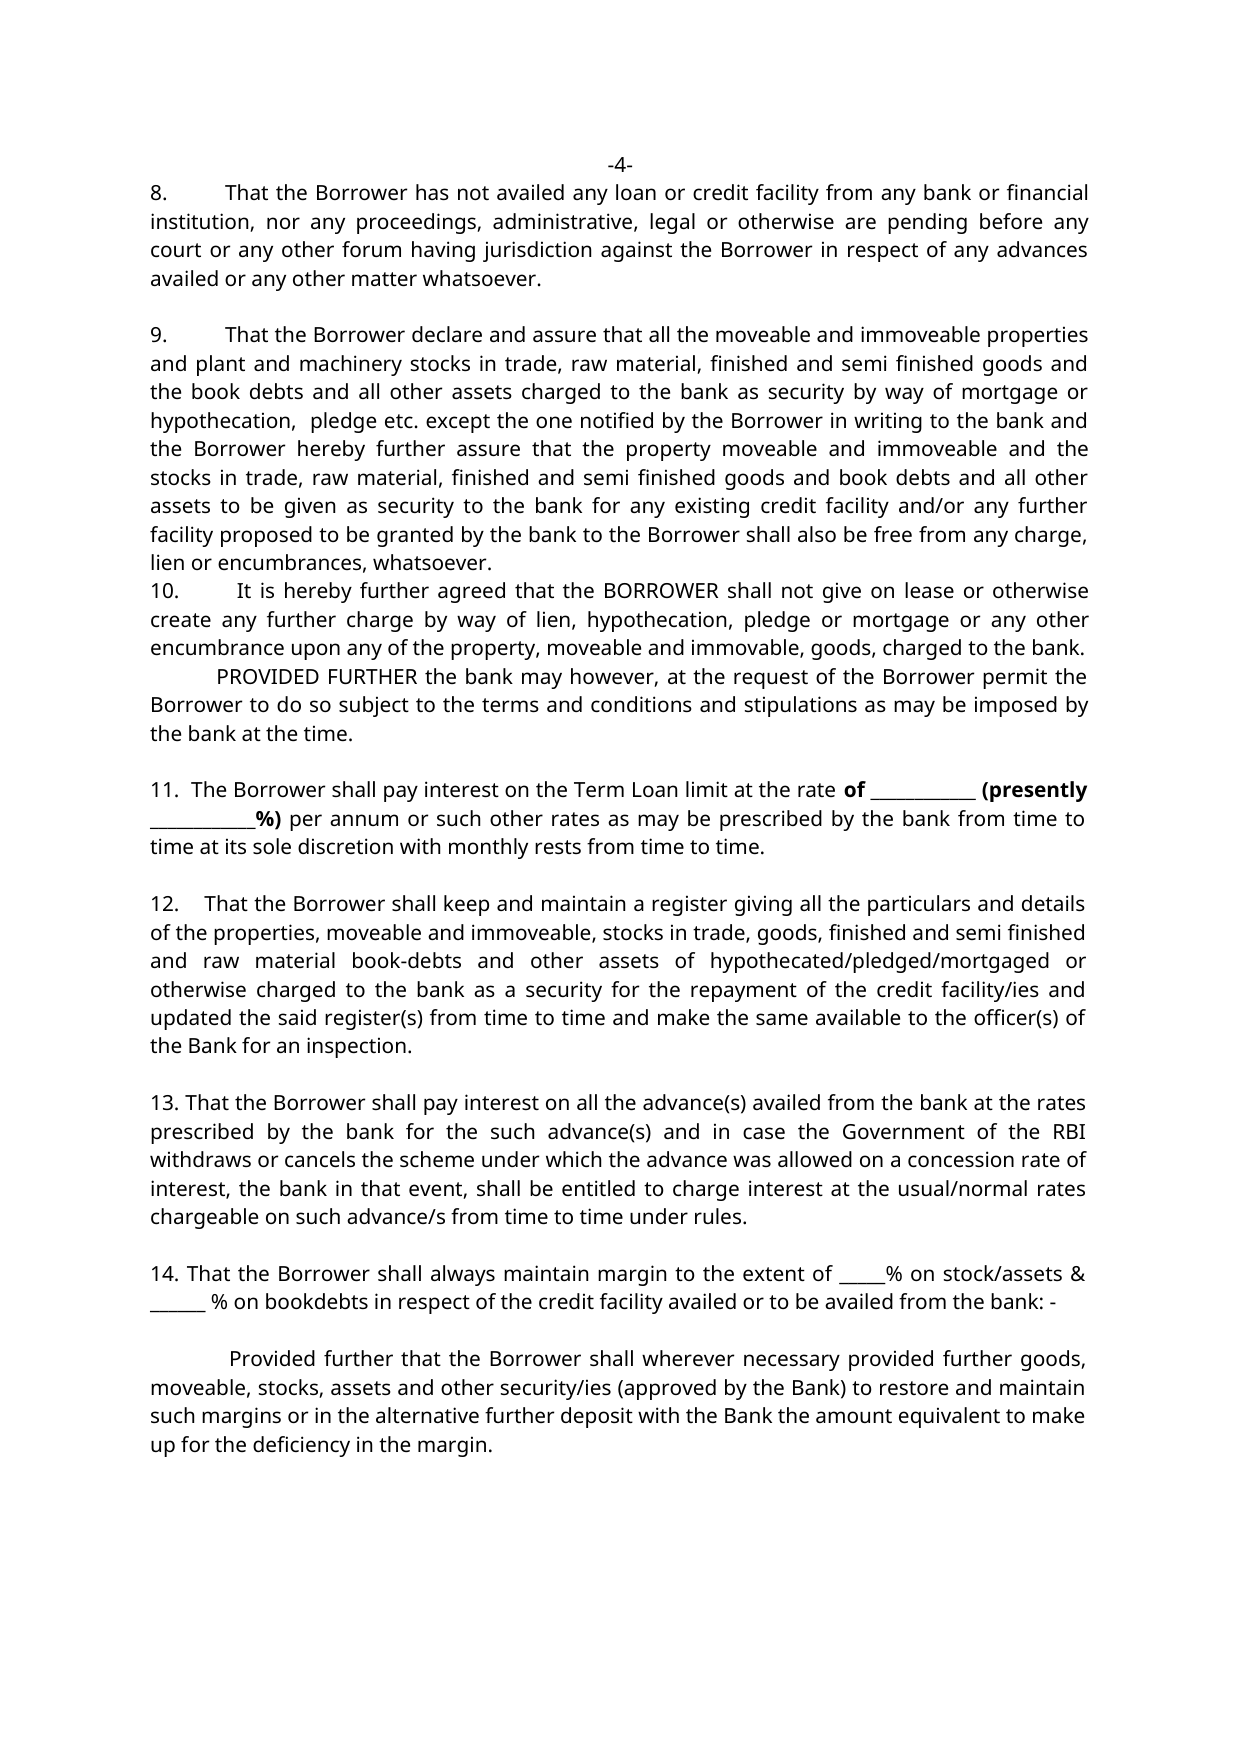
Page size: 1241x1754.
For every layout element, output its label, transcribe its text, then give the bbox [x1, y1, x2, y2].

text 12. That the Borrower shall keep and maintain a register giving all the particulars and details of the properties, moveable and immoveable, stocks in trade, goods, finished and semi finished and raw material book-debts and other assets of hypothecated/pledged/mortgaged or otherwise charged to the bank as a security for the repayment of the credit facility/ies and updated the said register(s) from time to time and make the same available to the officer(s) of the Bank for an inspection. [150, 889, 1087, 1060]
text 11. The Borrower shall pay interest on the Term Loan limit at the rate of ____________ (presently ____________%) per annum or such other rates as may be prescribed by the bank from time to time at its sole discretion with monthly rests from time to time. [150, 776, 1087, 861]
text 14. That the Borrower shall always maintain margin to the extent of _____% on stock/assets & ______ % on bookdebts in respect of the credit facility availed or to be availed from the bank: - [150, 1259, 1087, 1316]
text PROVIDED FURTHER the bank may however, at the request of the Borrower permit the Borrower to do so subject to the terms and conditions and stipulations as may be imposed by the bank at the time. [150, 662, 1090, 747]
text -4- [150, 150, 1090, 178]
text 9. That the Borrower declare and assure that all the moveable and immoveable properties and plant and machinery stocks in trade, raw material, finished and semi finished goods and the book debts and all other assets charged to the bank as security by way of mortgage or hypothecation, pledge etc. except the one notified by the Borrower in writing to the bank and the Borrower hereby further assure that the property moveable and immoveable and the stocks in trade, raw material, finished and semi finished goods and book debts and all other assets to be given as security to the bank for any existing credit facility and/or any further facility proposed to be granted by the bank to the Borrower shall also be free from any charge, lien or encumbrances, whatsoever. [150, 321, 1090, 577]
text 10. It is hereby further agreed that the BORROWER shall not give on lease or otherwise create any further charge by way of lien, hypothecation, pledge or mortgage or any other encumbrance upon any of the property, moveable and immovable, goods, charged to the bank. [150, 577, 1090, 662]
text 13. That the Borrower shall pay interest on all the advance(s) availed from the bank at the rates prescribed by the bank for the such advance(s) and in case the Government of the RBI withdraws or cancels the scheme under which the advance was allowed on a concession rate of interest, the bank in that event, shall be entitled to charge interest at the usual/normal rates chargeable on such advance/s from time to time under rules. [150, 1088, 1087, 1231]
text 8. That the Borrower has not availed any loan or credit facility from any bank or financial institution, nor any proceedings, administrative, legal or otherwise are pending before any court or any other forum having jurisdiction against the Borrower in respect of any advances availed or any other matter whatsoever. [150, 178, 1090, 292]
text Provided further that the Borrower shall wherever necessary provided further goods, moveable, stocks, assets and other security/ies (approved by the Bank) to restore and maintain such margins or in the alternative further deposit with the Bank the amount equivalent to make up for the deficiency in the margin. [150, 1344, 1087, 1458]
